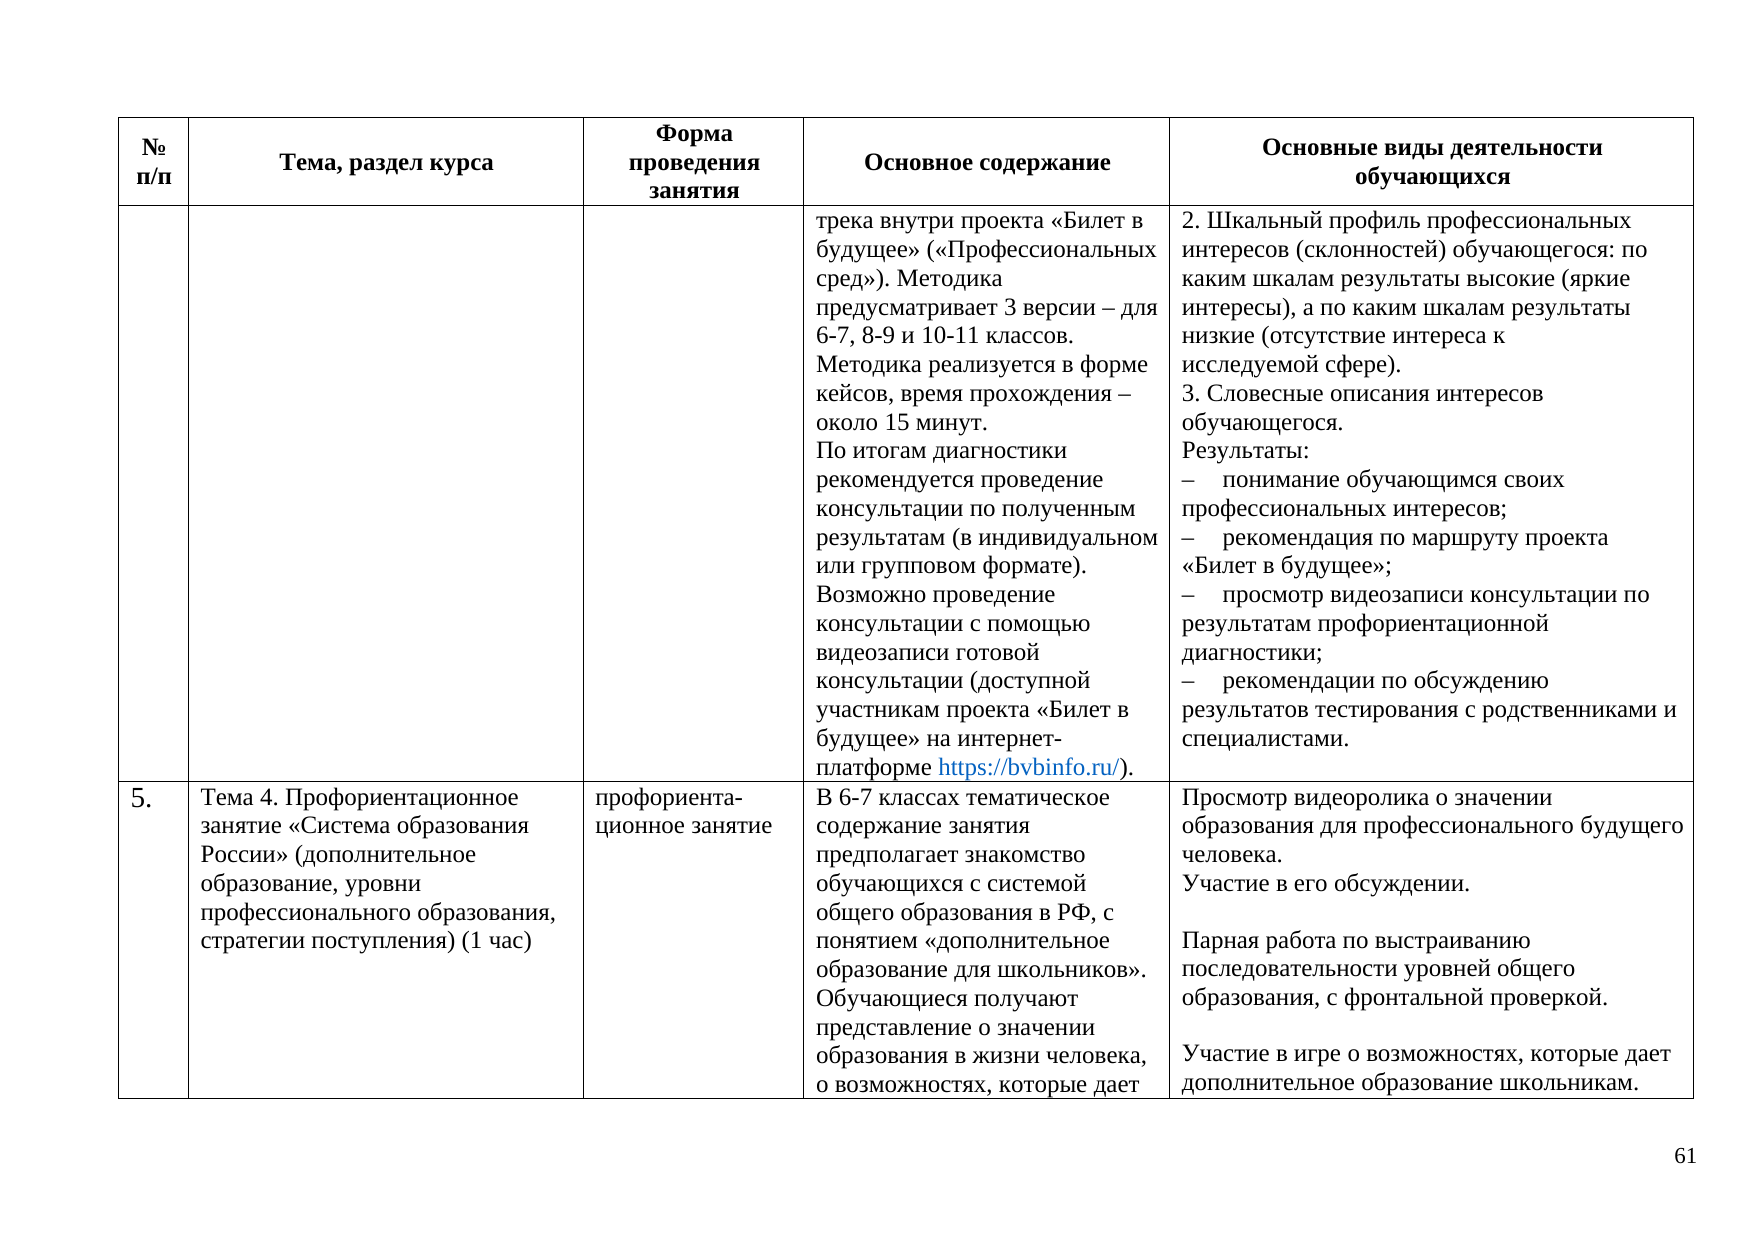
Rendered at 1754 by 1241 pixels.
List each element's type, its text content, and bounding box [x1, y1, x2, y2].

table_cell Шкальный профиль профессиональных интересов (склонностей) обучающегося: по каким шкалам результаты высокие (яркие интересы), а по каким шкалам результаты низкие (отсутствие интереса к исследуемой сфере). Словесные описания интересов обучающегося. Результаты: понимание обучающимся своих профессиональных интересов; рекомендация по маршруту проекта «Билет в будущее»; просмотр видеозаписи консультации по результатам профориентационной диагностики; рекомендации по обсуждению результатов тестирования с родственниками и специалистами. [1170, 206, 1693, 781]
table_header Форма проведения занятия [584, 118, 803, 204]
table_header № п/п [119, 118, 188, 204]
table_cell профориента- ционное занятие [584, 782, 803, 1098]
table_cell трека внутри проекта «Билет в будущее» («Профессиональных сред»). Методика предусматривает 3 версии – для 6-7, 8-9 и 10-11 классов. Методика реализуется в форме кейсов, время прохождения – около 15 минут. По итогам диагностики рекомендуется проведение консультации по полученным результатам (в индивидуальном или групповом формате). Возможно проведение консультации с помощью видеозаписи готовой консультации (доступной участникам проекта «Билет в будущее» на интернет- платформе https://bvbinfo.ru/). [804, 206, 1169, 781]
table_cell В 6-7 классах тематическое содержание занятия предполагает знакомство обучающихся с системой общего образования в РФ, с понятием «дополнительное образование для школьников». Обучающиеся получают представление о значении образования в жизни человека, о возможностях, которые дает [804, 782, 1169, 1098]
table_cell 5. [119, 782, 188, 1098]
table_cell Просмотр видеоролика о значении образования для профессионального будущего человека. Участие в его обсуждении. Парная работа по выстраиванию последовательности уровней общего образования, с фронтальной проверкой. Участие в игре о возможностях, которые дает дополнительное образование школьникам. [1170, 782, 1693, 1098]
table_cell Тема 4. Профориентационное занятие «Система образования России» (дополнительное образование, уровни профессионального образования, стратегии поступления) (1 час) [189, 782, 583, 1098]
table_header Основные виды деятельности обучающихся [1170, 118, 1693, 204]
table_header Тема, раздел курса [189, 118, 583, 204]
table_cell [119, 206, 188, 781]
table_cell [584, 206, 803, 781]
table_cell [189, 206, 583, 781]
table_header Основное содержание [804, 118, 1169, 204]
